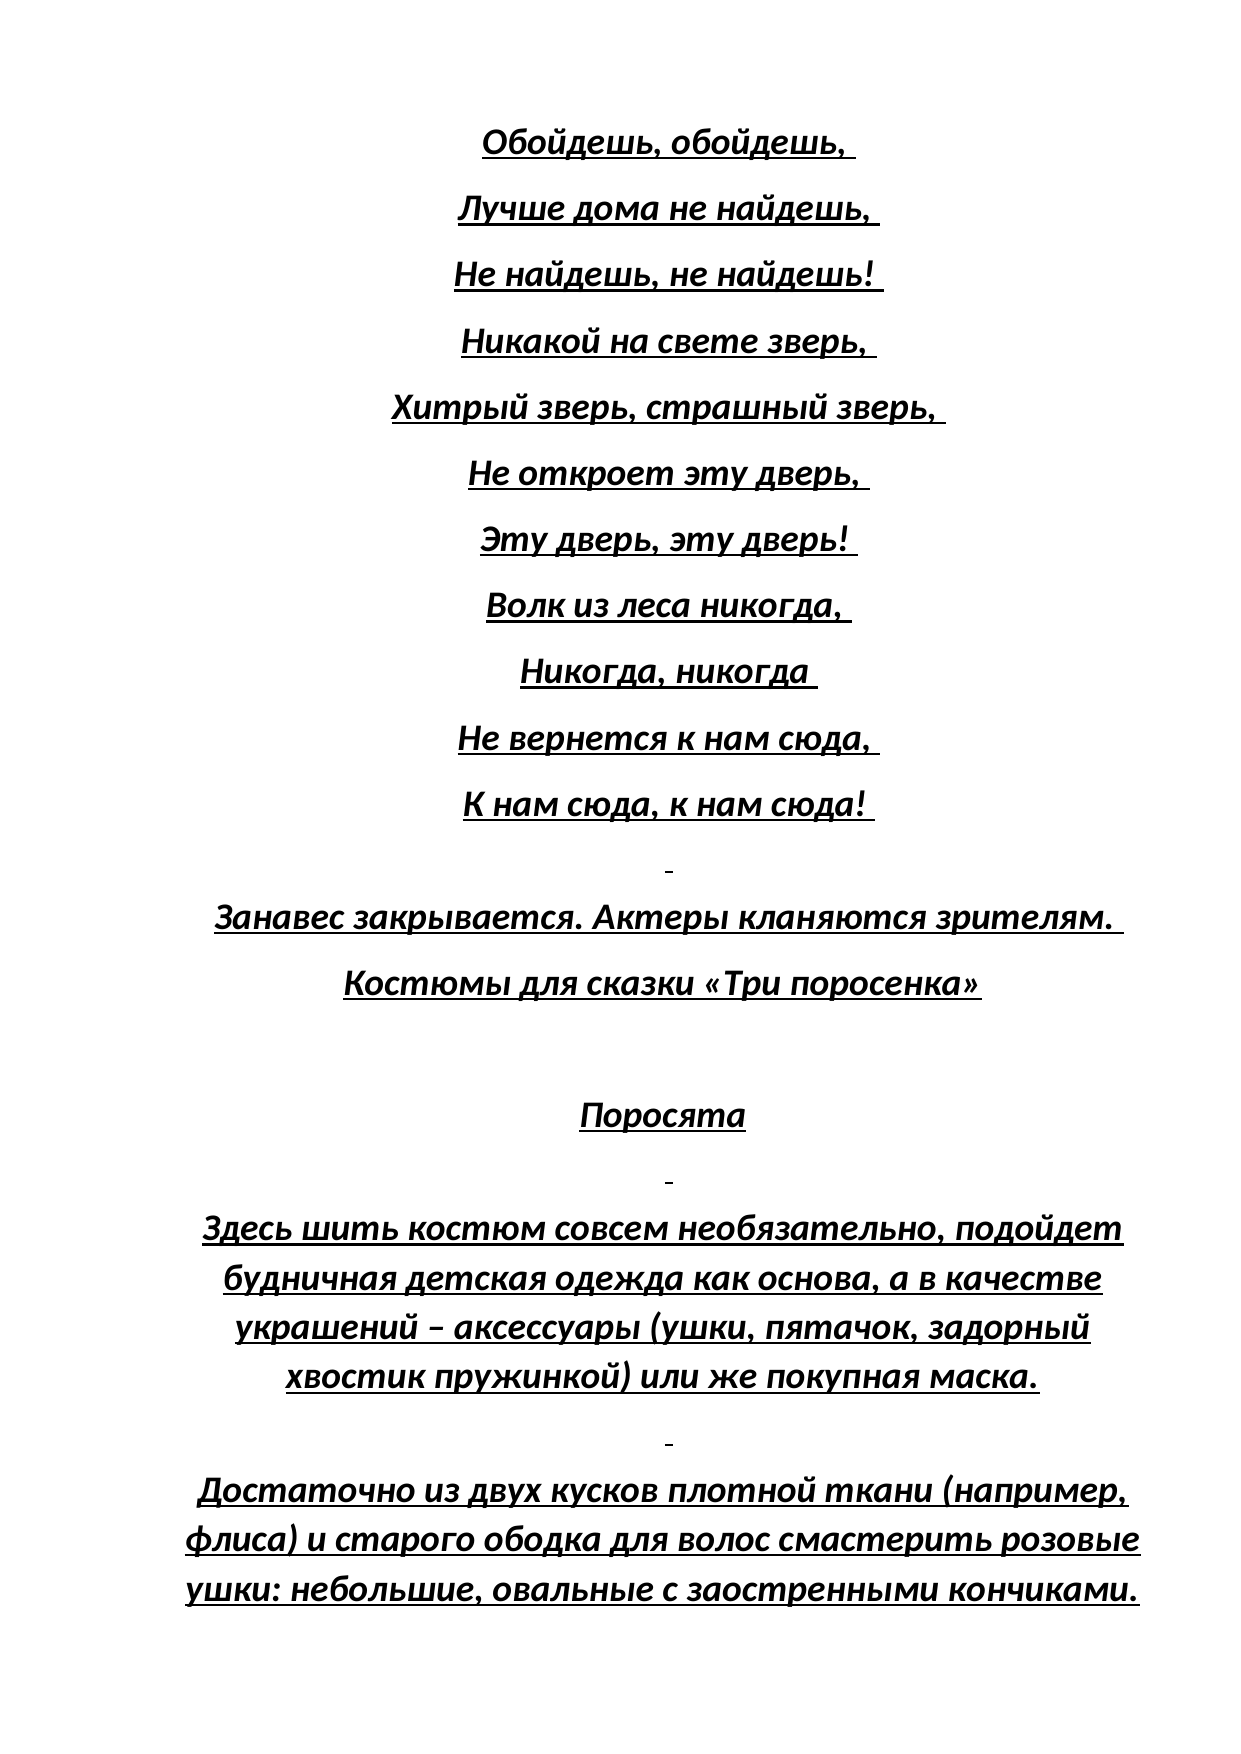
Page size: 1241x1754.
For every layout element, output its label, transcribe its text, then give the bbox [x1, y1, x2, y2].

text Обойдешь, обойдешь, [177, 118, 1152, 164]
text К нам сюда, к нам сюда! [177, 779, 1152, 825]
text Здесь шить костюм совсем необязательно, подойдет будничная детская одежда как основа, а в качестве украшений – аксессуары (ушки, пятачок, задорный хвостик пружинкой) или же покупная маска. [177, 1204, 1152, 1398]
text Никогда, никогда [177, 647, 1152, 693]
text Не откроет эту дверь, [177, 449, 1152, 495]
text Эту дверь, эту дверь! [177, 515, 1152, 561]
text Занавес закрывается. Актеры кланяются зрителям. [177, 893, 1152, 938]
text Хитрый зверь, страшный зверь, [177, 383, 1152, 428]
text Никакой на свете зверь, [177, 317, 1152, 362]
text Волк из леса никогда, [177, 581, 1152, 627]
text Не вернется к нам сюда, [177, 713, 1152, 759]
text Не найдешь, не найдешь! [177, 250, 1152, 296]
text Костюмы для сказки «Три поросенка» [177, 959, 1152, 1004]
text Поросята [177, 1091, 1152, 1137]
text Лучше дома не найдешь, [177, 184, 1152, 230]
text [177, 1466, 1152, 1610]
